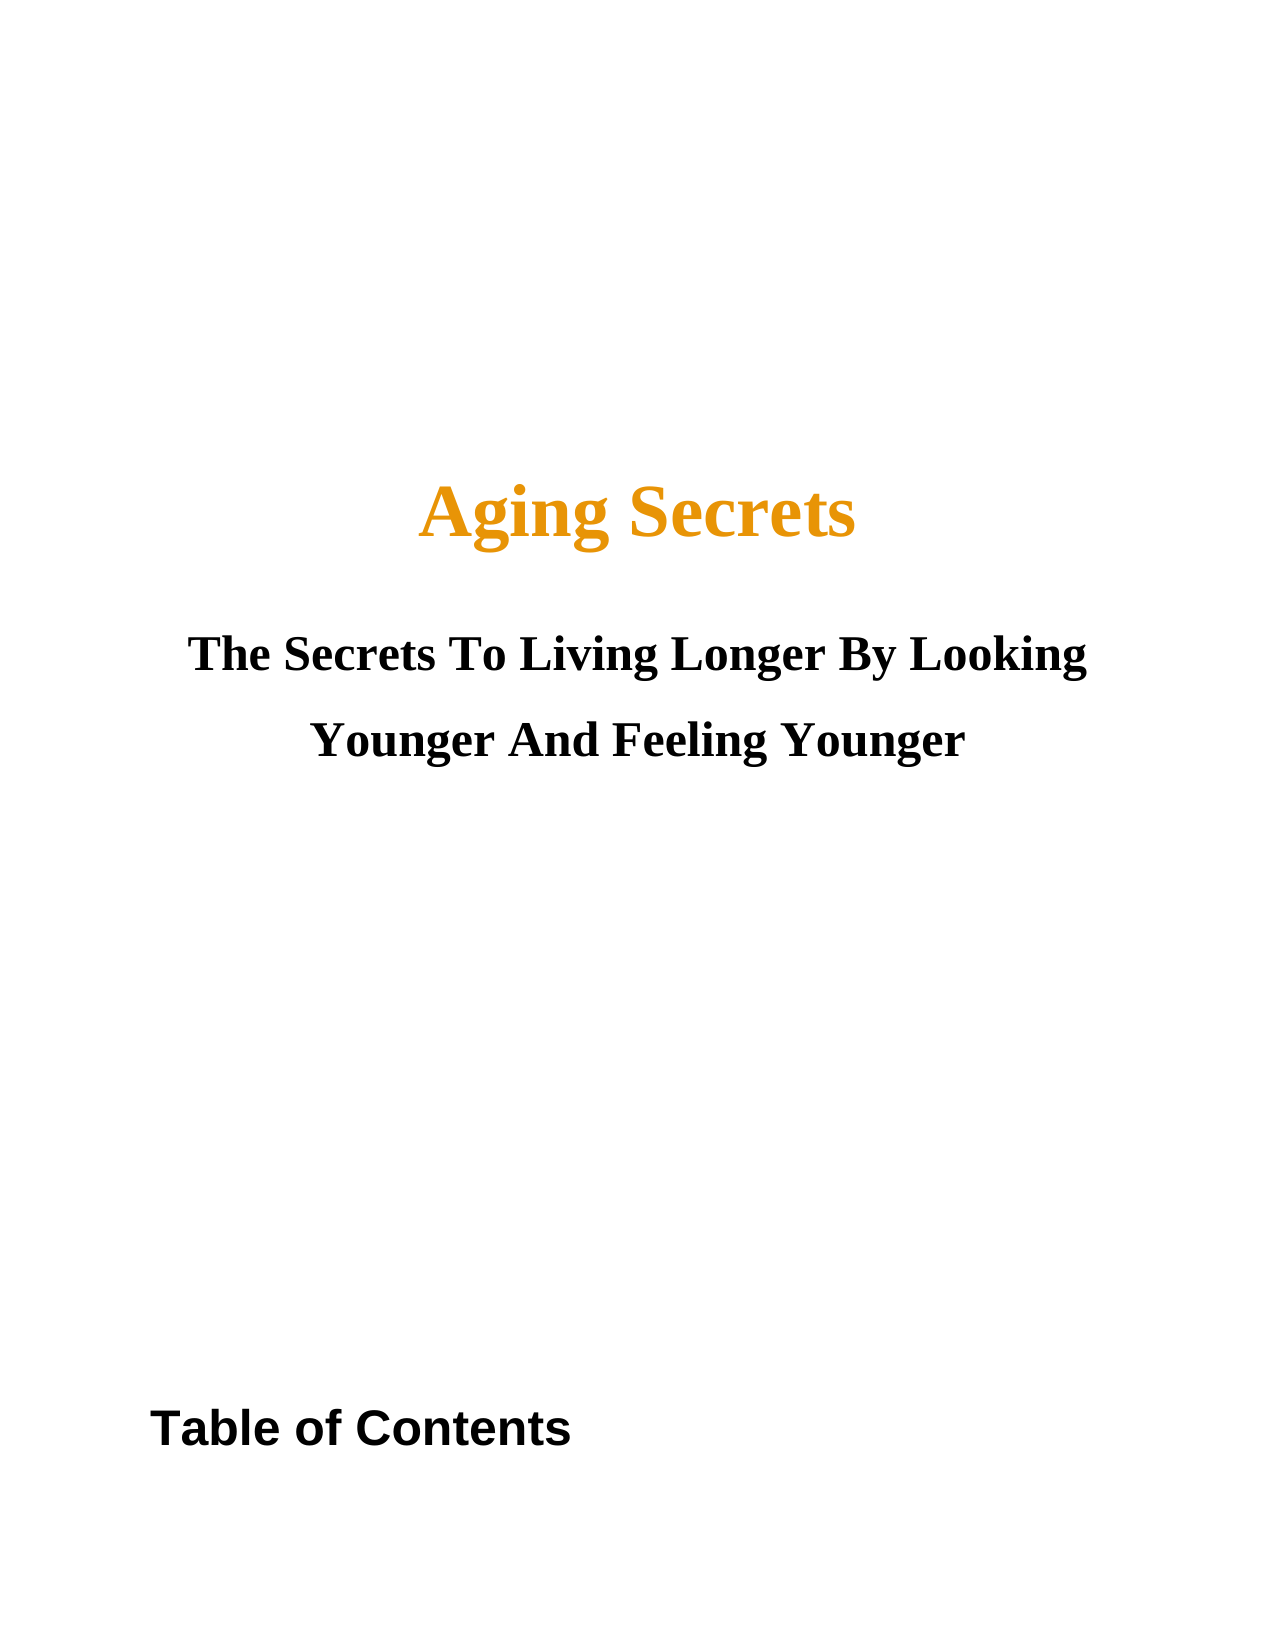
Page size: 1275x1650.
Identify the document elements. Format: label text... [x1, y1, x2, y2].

text The Secrets To Living Longer By Looking Younger And Feeling Younger [150, 624, 1125, 767]
text Aging Secrets [150, 466, 1125, 552]
